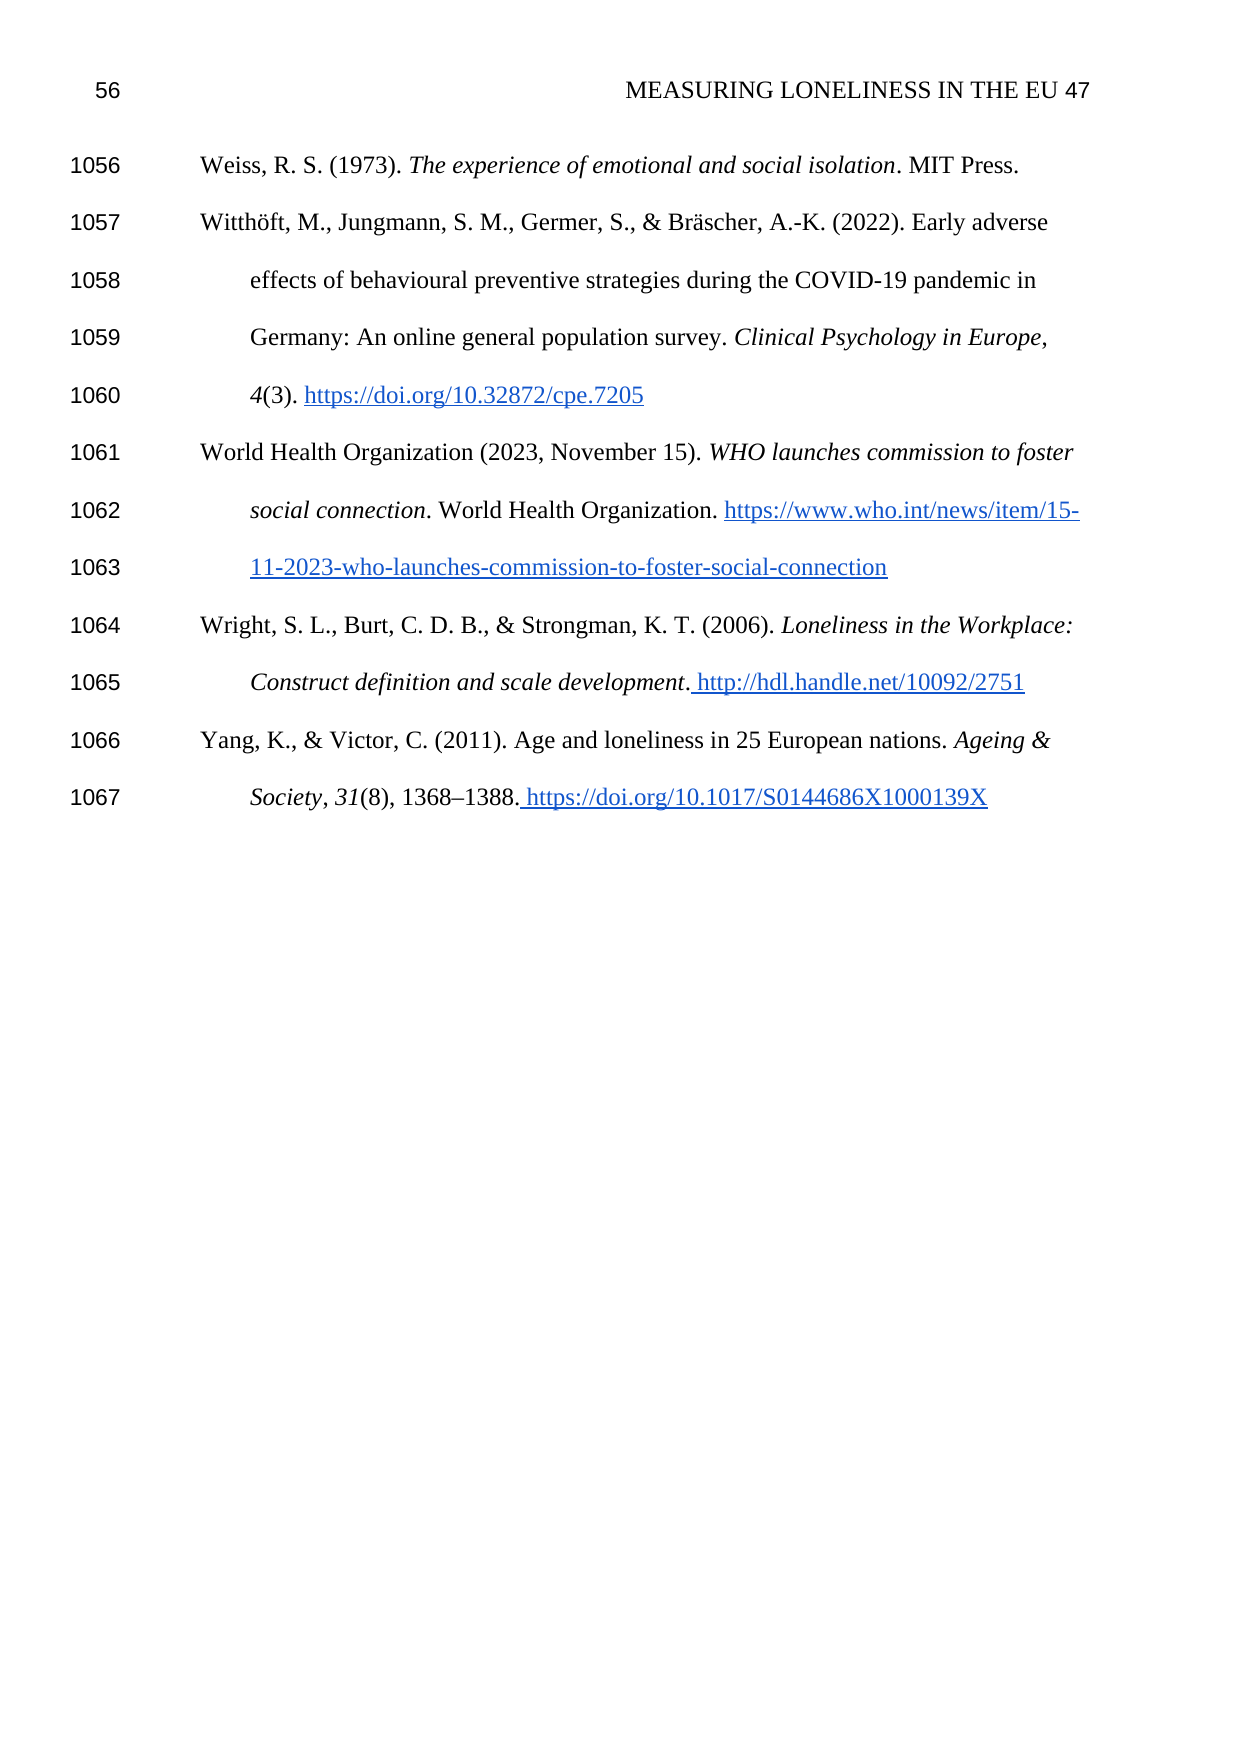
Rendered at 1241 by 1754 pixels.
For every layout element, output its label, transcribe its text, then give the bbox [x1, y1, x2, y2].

text Weiss, R. S. (1973). The experience of emotional and social isolation. MIT Press. [200, 150, 1090, 179]
text Yang, K., & Victor, C. (2011). Age and loneliness in 25 European nations. Ageing & Society, 31(8), 1368–1388. https://doi.org/10.1017/S0144686X1000139X [200, 725, 1090, 811]
text World Health Organization (2023, November 15). WHO launches commission to foster social connection. World Health Organization. https://www.who.int/news/item/15-11-2023-who-launches-commission-to-foster-social-connection [200, 437, 1090, 581]
text Wright, S. L., Burt, C. D. B., & Strongman, K. T. (2006). Loneliness in the Workplace: Construct definition and scale development. http://hdl.handle.net/10092/2751 [200, 610, 1090, 696]
text Witthöft, M., Jungmann, S. M., Germer, S., & Bräscher, A.-K. (2022). Early adverse effects of behavioural preventive strategies during the COVID-19 pandemic in Germany: An online general population survey. Clinical Psychology in Europe, 4(3). https://doi.org/10.32872/cpe.7205 [200, 207, 1090, 409]
